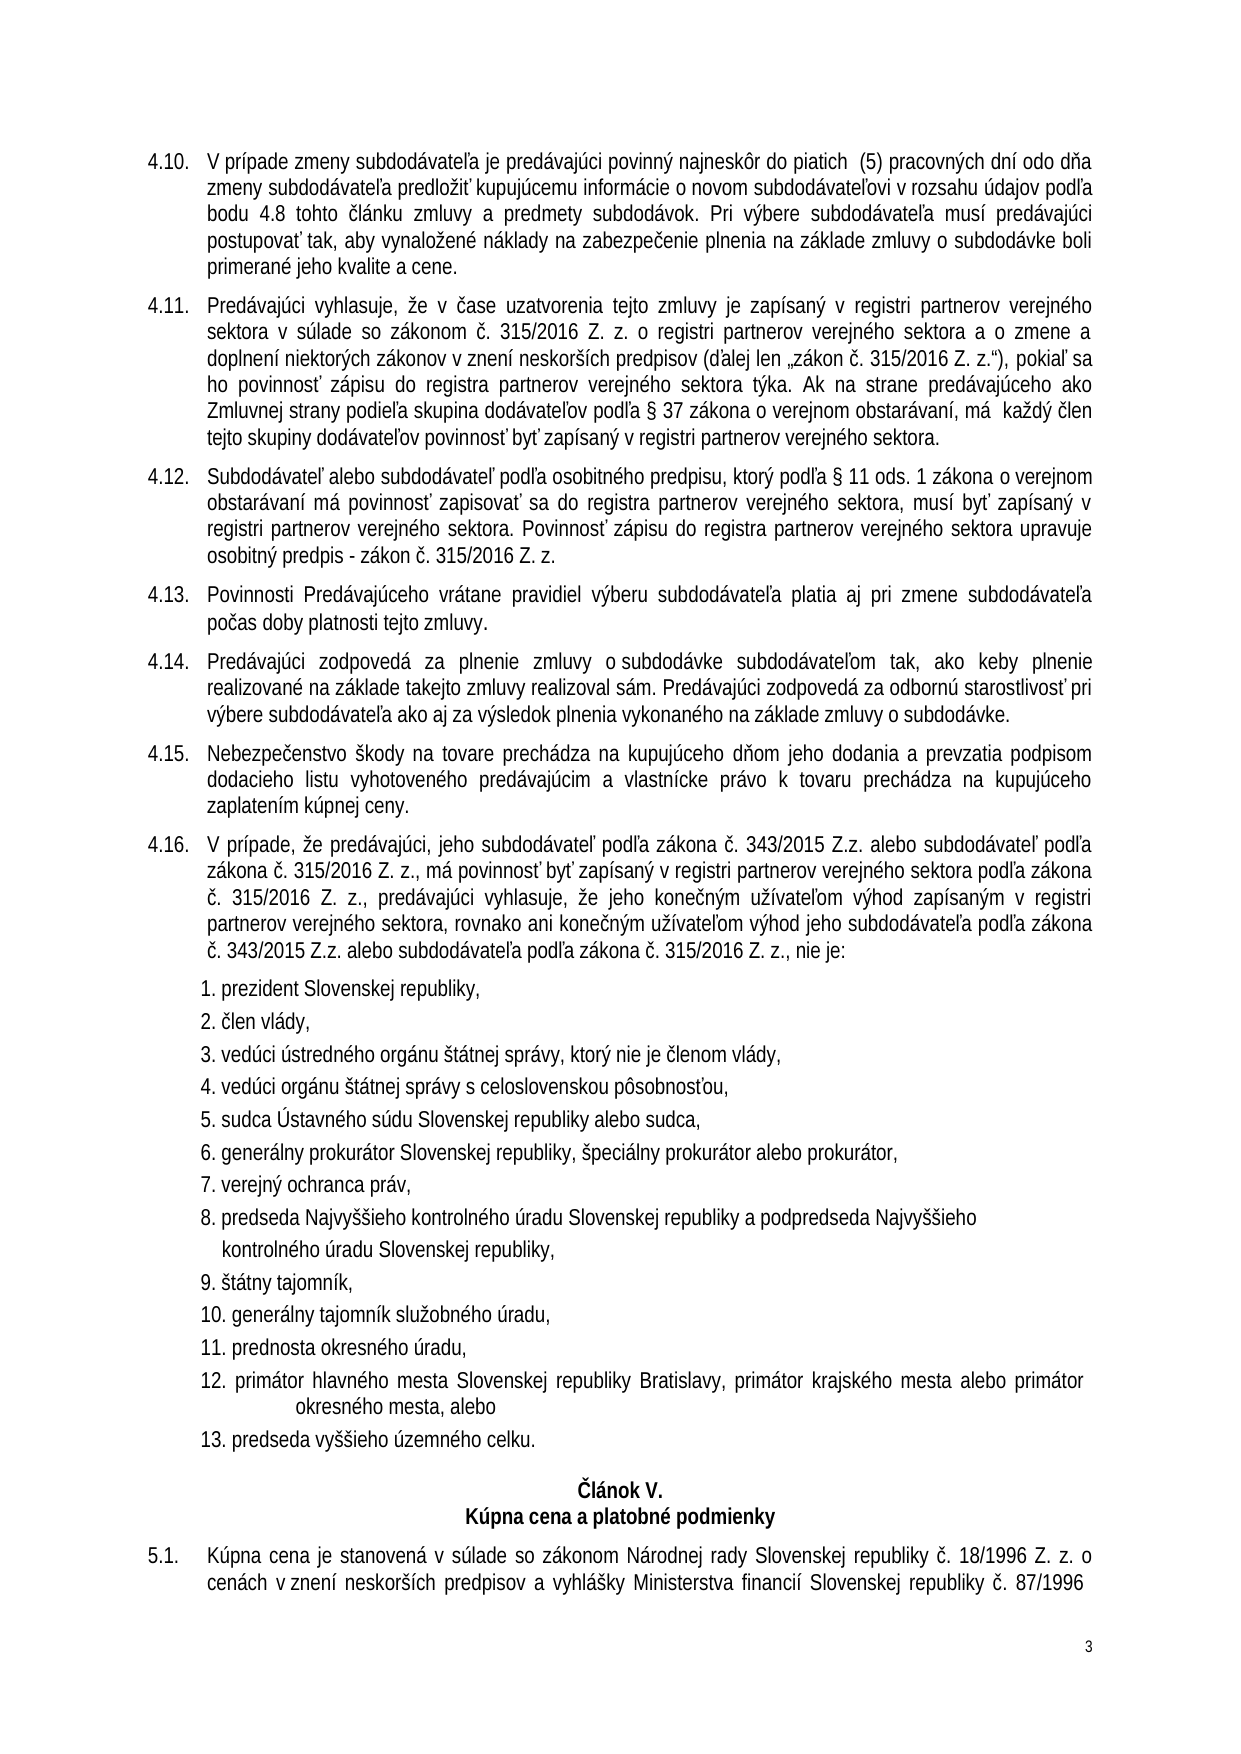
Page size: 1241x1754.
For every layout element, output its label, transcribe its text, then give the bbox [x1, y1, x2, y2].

list Subdodávateľ alebo subdodávateľ podľa osobitného predpisu, ktorý podľa § 11 ods. 1 zákona o verejnom obstarávaní má povinnosť zapisovať sa do registra partnerov verejného sektora, musí byť zapísaný v registri partnerov verejného sektora. Povinnosť zápisu do registra partnerov verejného sektora upravuje osobitný predpis - zákon č. 315/2016 Z. z. [148, 463, 1092, 568]
list 10. generálny tajomník služobného úradu, [200, 1301, 1092, 1328]
list Predávajúci vyhlasuje, že v čase uzatvorenia tejto zmluvy je zapísaný v registri partnerov verejného sektora v súlade so zákonom č. 315/2016 Z. z. o registri partnerov verejného sektora a o zmene a doplnení niektorých zákonov v znení neskorších predpisov (ďalej len „zákon č. 315/2016 Z. z.“), pokiaľ sa ho povinnosť zápisu do registra partnerov verejného sektora týka. Ak na strane predávajúceho ako Zmluvnej strany podieľa skupina dodávateľov podľa § 37 zákona o verejnom obstarávaní, má každý člen tejto skupiny dodávateľov povinnosť byť zapísaný v registri partnerov verejného sektora. [148, 292, 1092, 450]
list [148, 1542, 1092, 1595]
list Predávajúci zodpovedá za plnenie zmluvy o subdodávke subdodávateľom tak, ako keby plnenie realizované na základe takejto zmluvy realizoval sám. Predávajúci zodpovedá za odbornú starostlivosť pri výbere subdodávateľa ako aj za výsledok plnenia vykonaného na základe zmluvy o subdodávke. [148, 648, 1092, 727]
list Nebezpečenstvo škody na tovare prechádza na kupujúceho dňom jeho dodania a prevzatia podpisom dodacieho listu vyhotoveného predávajúcim a vlastnícke právo k tovaru prechádza na kupujúceho zaplatením kúpnej ceny. [148, 739, 1092, 819]
list 3. vedúci ústredného orgánu štátnej správy, ktorý nie je členom vlády, [200, 1041, 1092, 1067]
list 13. predseda vyššieho územného celku. [200, 1426, 1092, 1452]
list V prípade zmeny subdodávateľa je predávajúci povinný najneskôr do piatich (5) pracovných dní odo dňa zmeny subdodávateľa predložiť kupujúcemu informácie o novom subdodávateľovi v rozsahu údajov podľa bodu 4.8 tohto článku zmluvy a predmety subdodávok. Pri výbere subdodávateľa musí predávajúci postupovať tak, aby vynaložené náklady na zabezpečenie plnenia na základe zmluvy o subdodávke boli primerané jeho kvalite a cene. [148, 148, 1092, 279]
list V prípade, že predávajúci, jeho subdodávateľ podľa zákona č. 343/2015 Z.z. alebo subdodávateľ podľa zákona č. 315/2016 Z. z., má povinnosť byť zapísaný v registri partnerov verejného sektora podľa zákona č. 315/2016 Z. z., predávajúci vyhlasuje, že jeho konečným užívateľom výhod zapísaným v registri partnerov verejného sektora, rovnako ani konečným užívateľom výhod jeho subdodávateľa podľa zákona č. 343/2015 Z.z. alebo subdodávateľa podľa zákona č. 315/2016 Z. z., nie je: [148, 831, 1092, 963]
list 11. prednosta okresného úradu, [200, 1334, 1092, 1360]
text Kúpna cena a platobné podmienky [148, 1503, 1092, 1530]
list 7. verejný ochranca práv, [200, 1171, 1092, 1197]
list 9. štátny tajomník, [200, 1269, 1092, 1295]
list 1. prezident Slovenskej republiky, [200, 975, 1092, 1002]
list 8. predseda Najvyššieho kontrolného úradu Slovenskej republiky a podpredseda Najvyššieho [200, 1204, 1092, 1230]
list 2. člen vlády, [200, 1008, 1092, 1034]
list 12. primátor hlavného mesta Slovenskej republiky Bratislavy, primátor krajského mesta alebo primátor okresného mesta, alebo [200, 1367, 1092, 1419]
text Článok V. [148, 1477, 1092, 1503]
list Povinnosti Predávajúceho vrátane pravidiel výberu subdodávateľa platia aj pri zmene subdodávateľa počas doby platnosti tejto zmluvy. [148, 581, 1092, 636]
list kontrolného úradu Slovenskej republiky, [200, 1236, 1092, 1263]
list 6. generálny prokurátor Slovenskej republiky, špeciálny prokurátor alebo prokurátor, [200, 1138, 1092, 1165]
list 4. vedúci orgánu štátnej správy s celoslovenskou pôsobnosťou, [200, 1073, 1092, 1099]
list 5. sudca Ústavného súdu Slovenskej republiky alebo sudca, [200, 1106, 1092, 1132]
